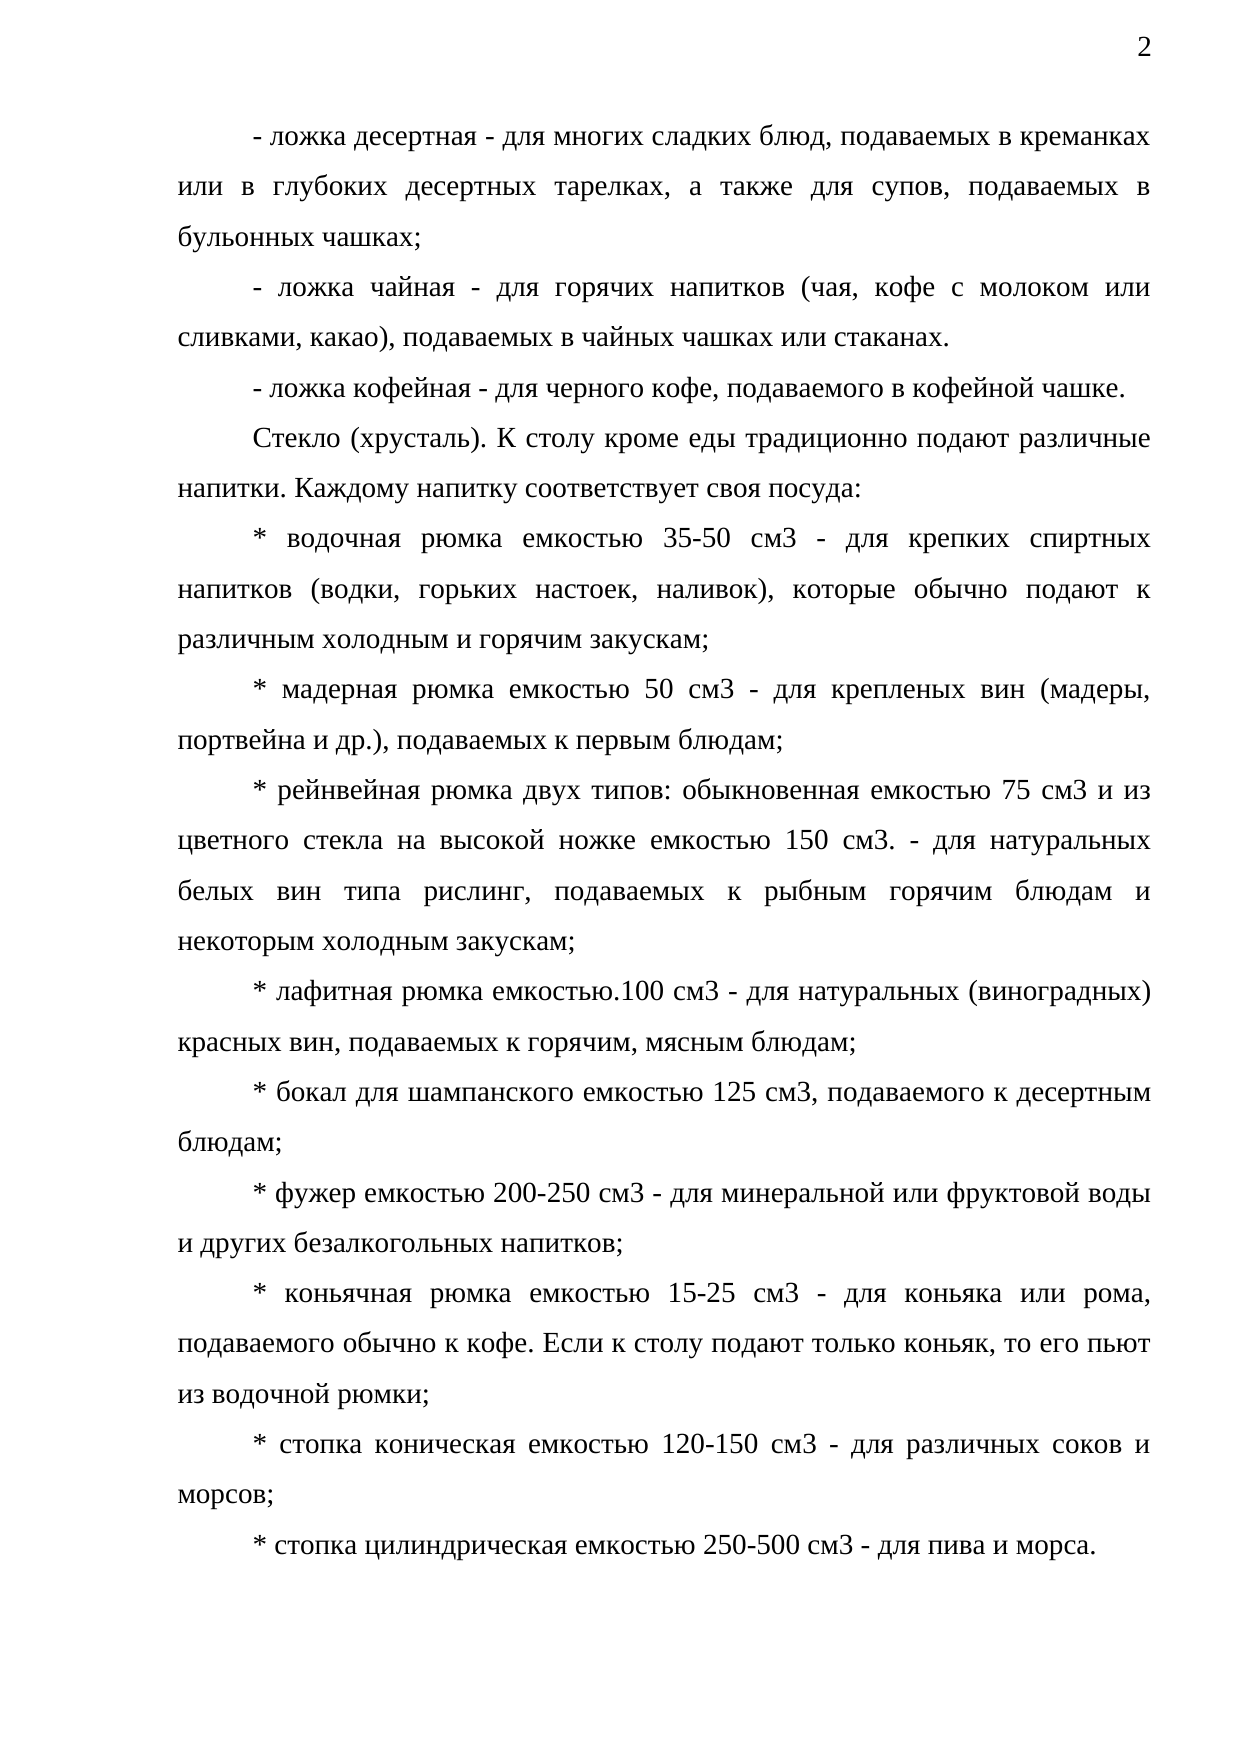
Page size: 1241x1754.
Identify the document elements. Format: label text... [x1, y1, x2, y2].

text * коньячная рюмка емкостью 15-25 см3 - для коньяка или рома, подаваемого обычно к кофе. Если к столу подают только коньяк, то его пьют из водочной рюмки; [177, 1275, 1152, 1409]
text * лафитная рюмка емкостью.100 см3 - для натуральных (виноградных) красных вин, подаваемых к горячим, мясным блюдам; [177, 973, 1152, 1057]
text * водочная рюмка емкостью 35-50 см3 - для крепких спиртных напитков (водки, горьких настоек, наливок), которые обычно подают к различным холодным и горячим закускам; [177, 521, 1152, 655]
text * бокал для шампанского емкостью 125 см3, подаваемого к десертным блюдам; [177, 1074, 1152, 1158]
text - ложка десертная - для многих сладких блюд, подаваемых в креманках или в глубоких десертных тарелках, а также для супов, подаваемых в бульонных чашках; [177, 118, 1152, 252]
text * мадерная рюмка емкостью 50 см3 - для крепленых вин (мадеры, портвейна и др.), подаваемых к первым блюдам; [177, 672, 1152, 755]
text - ложка чайная - для горячих напитков (чая, кофе с молоком или сливками, какао), подаваемых в чайных чашках или стаканах. [177, 269, 1152, 353]
text - ложка кофейная - для черного кофе, подаваемого в кофейной чашке. [177, 370, 1152, 403]
text * стопка коническая емкостью 120-150 см3 - для различных соков и морсов; [177, 1426, 1152, 1510]
text * стопка цилиндрическая емкостью 250-500 см3 - для пива и морса. [177, 1527, 1152, 1560]
text Стекло (хрусталь). К столу кроме еды традиционно подают различные напитки. Каждому напитку соответствует своя посуда: [177, 420, 1152, 504]
text * фужер емкостью 200-250 см3 - для минеральной или фруктовой воды и других безалкогольных напитков; [177, 1175, 1152, 1258]
text * рейнвейная рюмка двух типов: обыкновенная емкостью 75 см3 и из цветного стекла на высокой ножке емкостью 150 см3. - для натуральных белых вин типа рислинг, подаваемых к рыбным горячим блюдам и некоторым холодным закускам; [177, 772, 1152, 957]
